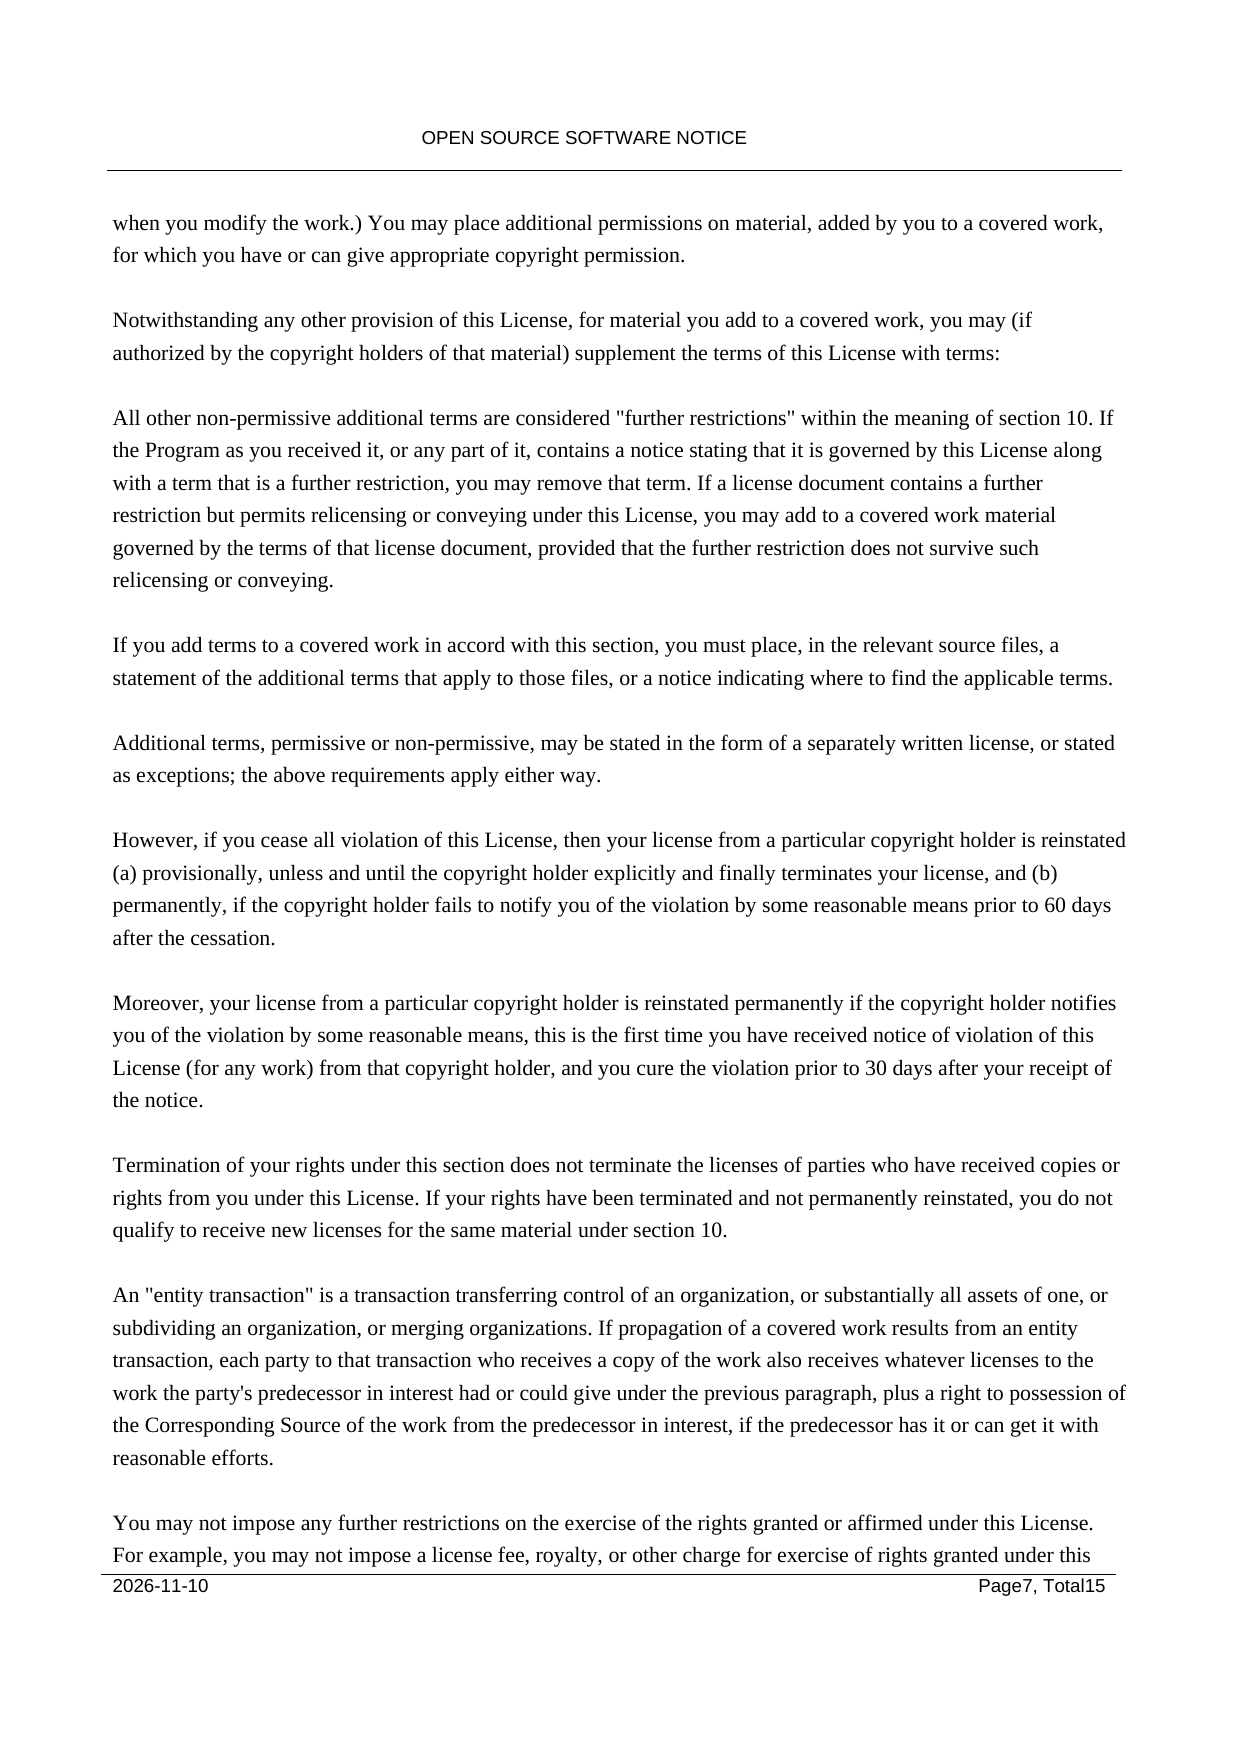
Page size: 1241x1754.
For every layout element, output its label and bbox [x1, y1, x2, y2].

text [112, 206, 1128, 1571]
